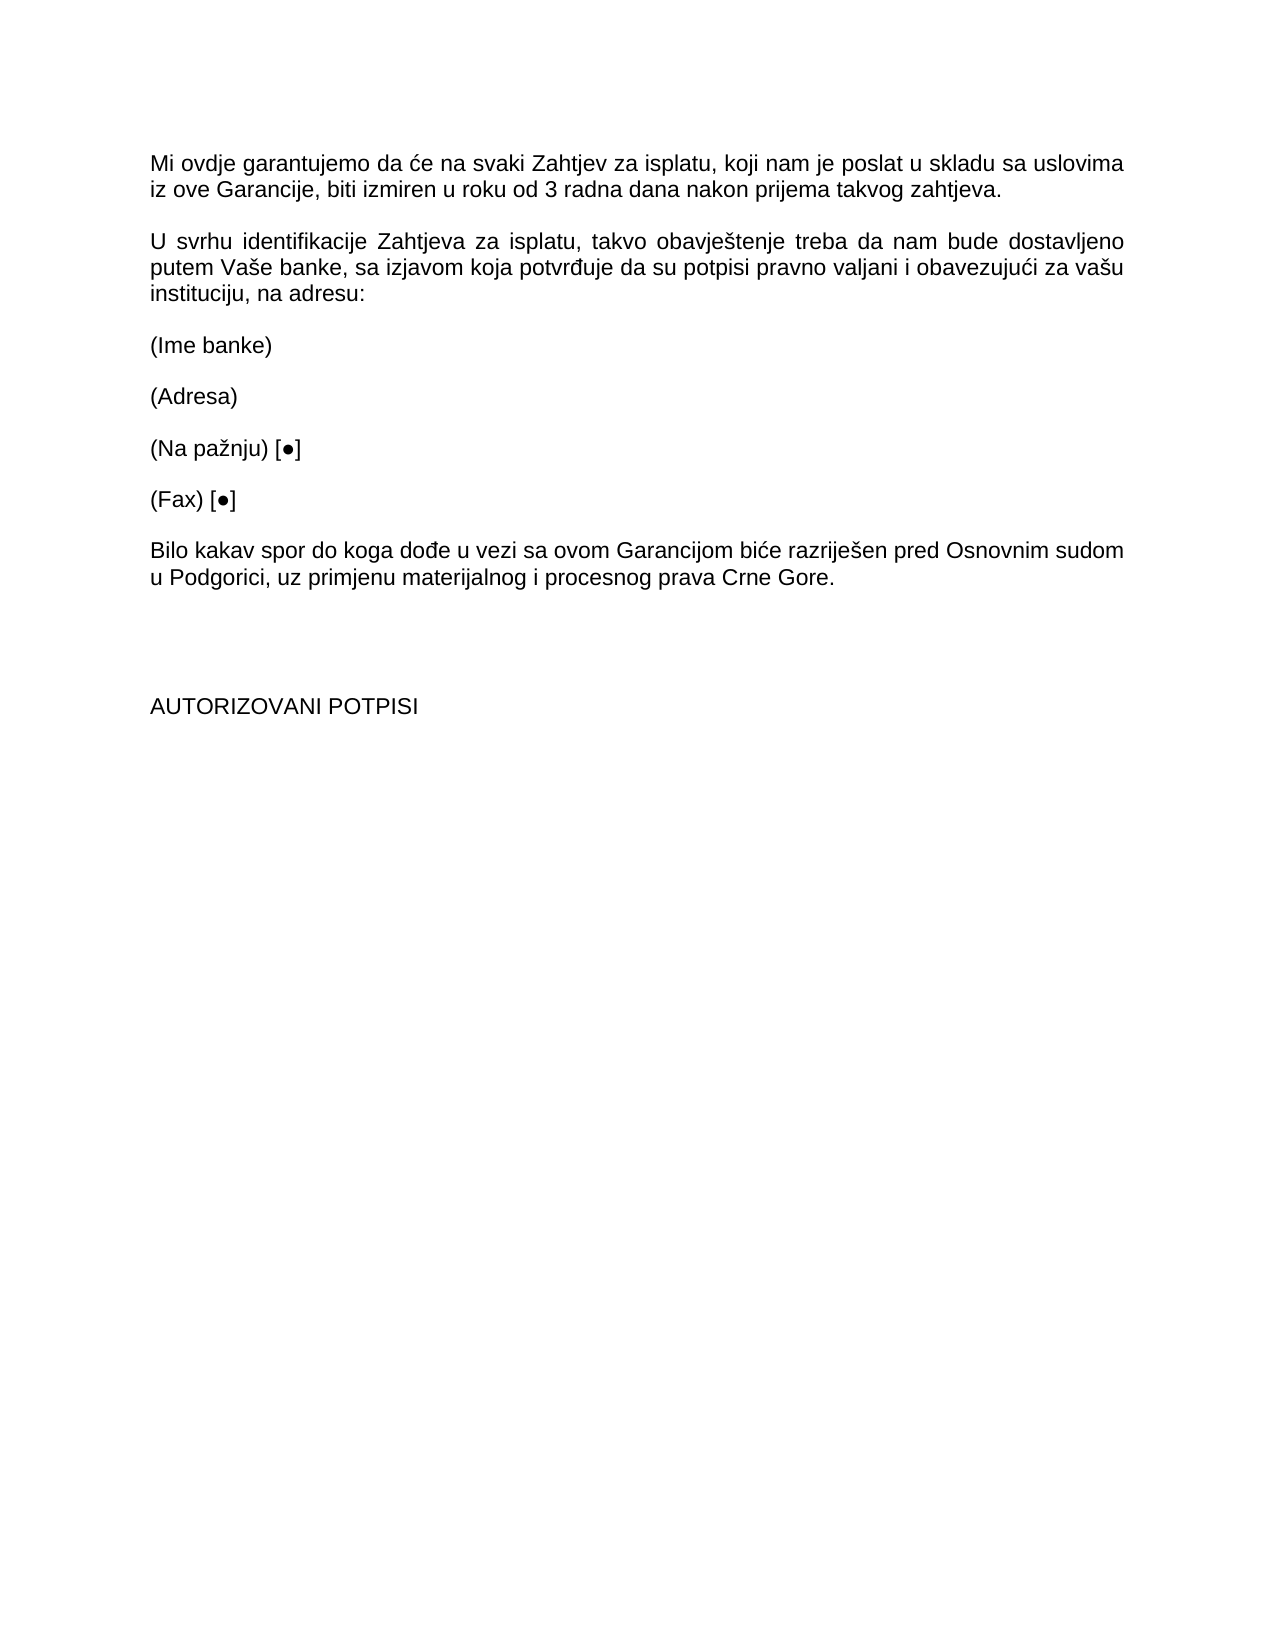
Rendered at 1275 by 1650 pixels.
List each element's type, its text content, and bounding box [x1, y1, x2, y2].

text (Ime banke) [150, 332, 1125, 358]
text Mi ovdje garantujemo da će na svaki Zahtjev za isplatu, koji nam je poslat u skladu sa uslovima iz ove Garancije, biti izmiren u roku od 3 radna dana nakon prijema takvog zahtjeva. [150, 150, 1125, 203]
text (Adresa) [150, 383, 1125, 409]
text (Fax) [●] [150, 486, 1125, 512]
text AUTORIZOVANI POTPISI [150, 693, 1125, 719]
text Bilo kakav spor do koga dođe u vezi sa ovom Garancijom biće razriješen pred Osnovnim sudom u Podgorici, uz primjenu materijalnog i procesnog prava Crne Gore. [150, 537, 1125, 590]
text (Na pažnju) [●] [150, 434, 1125, 461]
text U svrhu identifikacije Zahtjeva za isplatu, takvo obavještenje treba da nam bude dostavljeno putem Vaše banke, sa izjavom koja potvrđuje da su potpisi pravno valjani i obavezujući za vašu instituciju, na adresu: [150, 228, 1125, 307]
